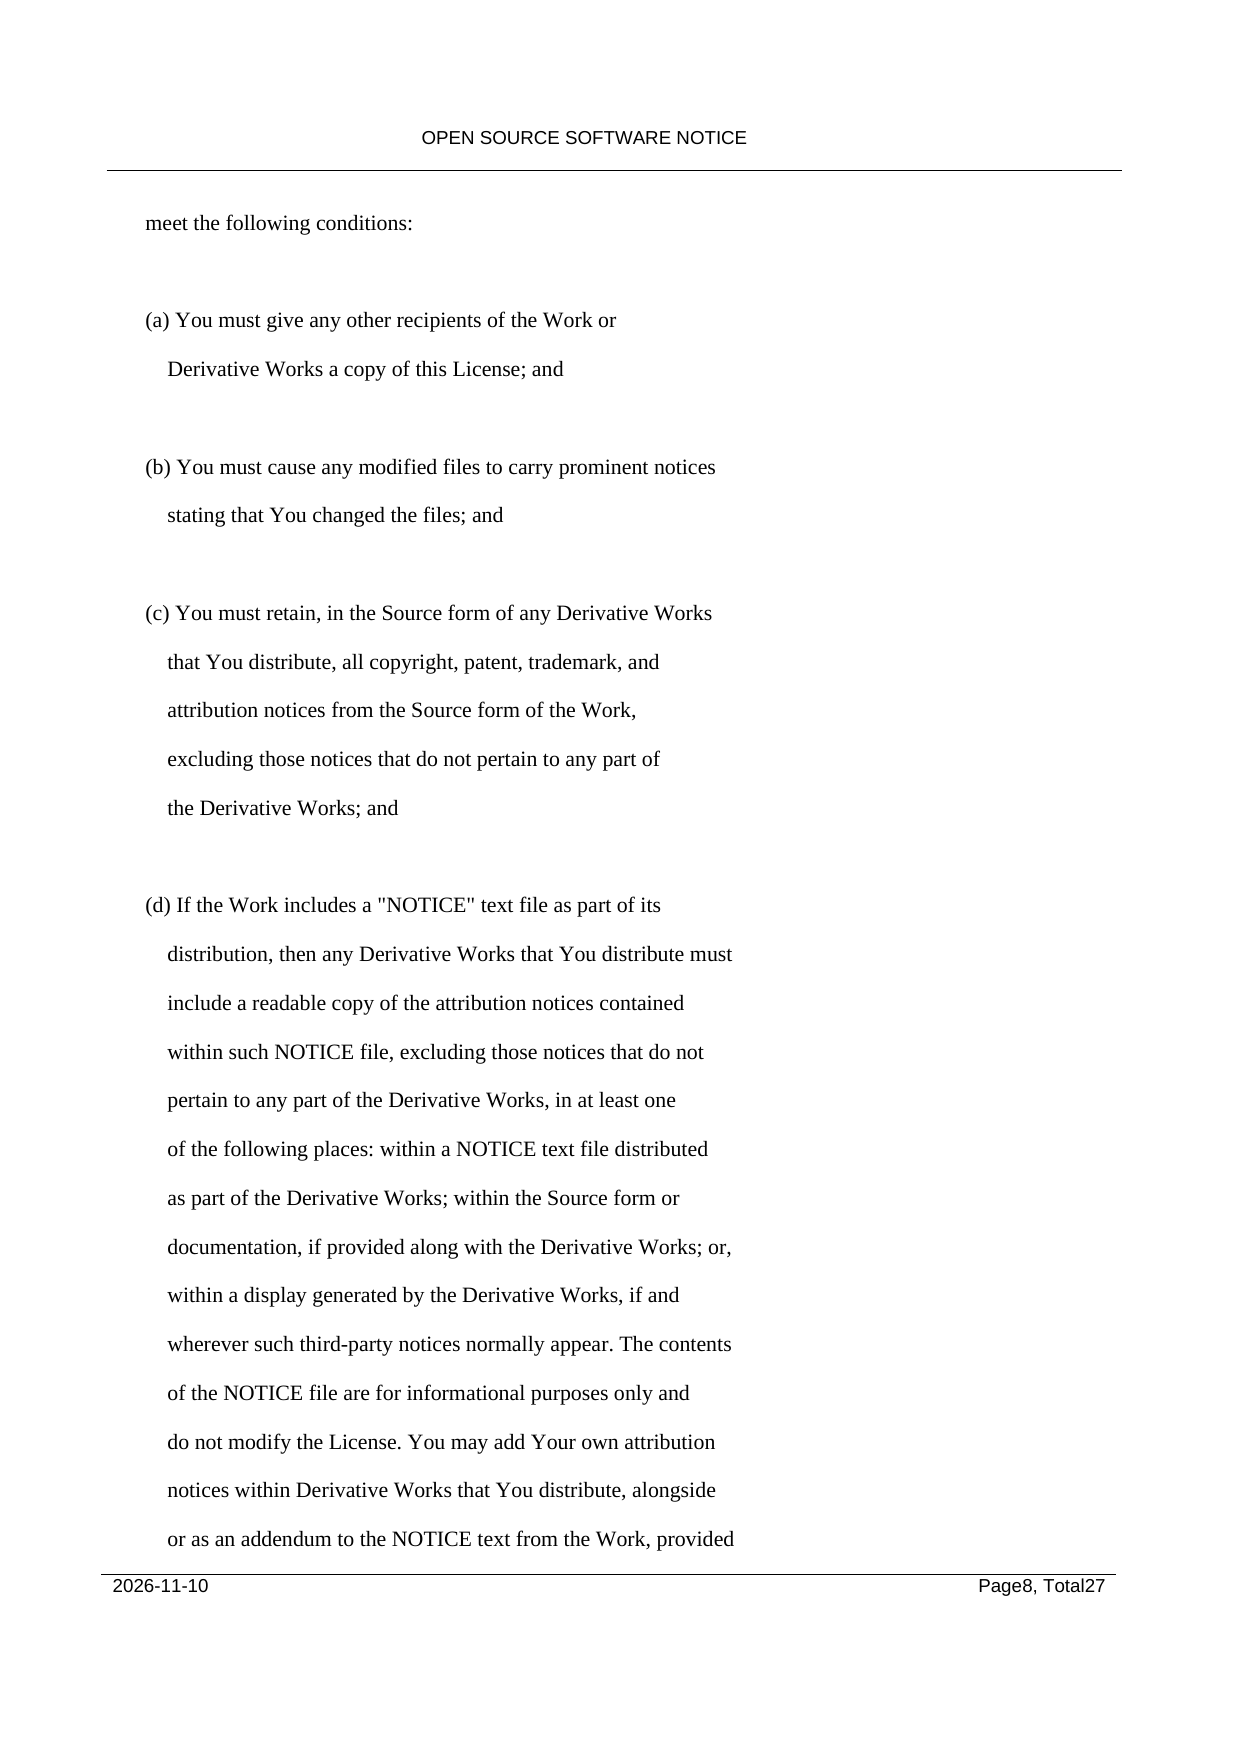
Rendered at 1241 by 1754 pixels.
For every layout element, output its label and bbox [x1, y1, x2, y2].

text [112, 206, 1128, 1555]
